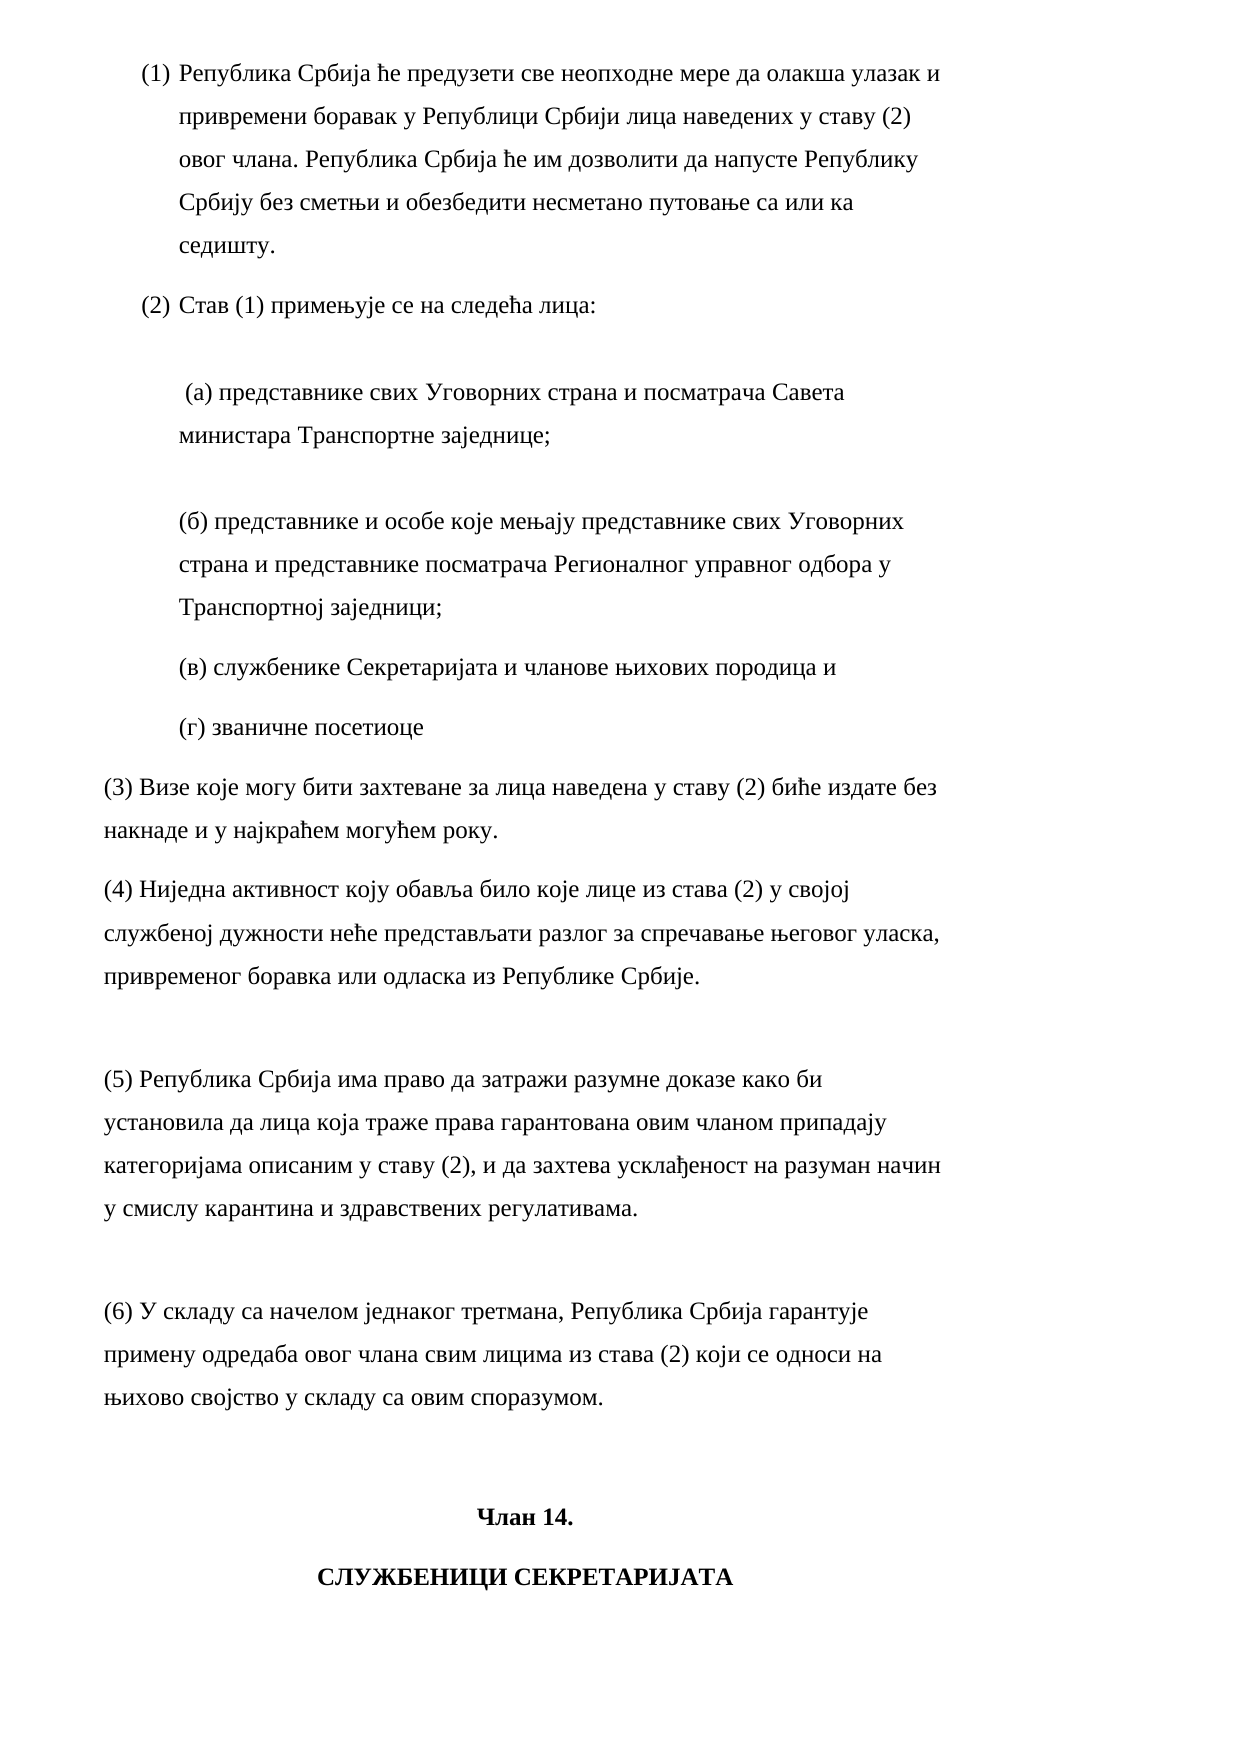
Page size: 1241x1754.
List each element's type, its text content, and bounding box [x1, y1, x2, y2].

text (6) У складу са начелом једнаког третмана, Република Србија гарантује примену одредаба овог члана свим лицима из става (2) који се односи на њихово својство у складу са овим споразумом. [103, 1253, 946, 1411]
text Члан 14. [103, 1502, 946, 1531]
text (5) Република Србија има право да затражи разумне доказе како би установила да лица која траже права гарантована овим чланом припадају категоријама описаним у ставу (2), и да захтева усклађеност на разуман начин у смислу карантина и здравствених регулативама. [103, 1021, 946, 1222]
text (в) службенике Секретаријата и чланове њихових породица и [178, 652, 946, 681]
list Република Србија ће предузети све неопходне мере да олакша улазак и привремени боравак у Републици Србији лица наведених у ставу (2) овог члана. Република Србија ће им дозволити да напусте Републику Србију без сметњи и обезбедити несметано путовање са или ка седишту. [141, 58, 946, 259]
list Став (1) примењује се на следећа лица: (а) представнике свих Уговорних страна и посматрача Савета министара Транспортне заједнице; (б) представнике и особе које мењају представнике свих Уговорних страна и представнике посматрача Регионалног управног одбора у Транспортној заједници; [141, 290, 946, 621]
text СЛУЖБЕНИЦИ СЕКРЕТАРИЈАТА [103, 1562, 946, 1590]
text (4) Ниједна активност коју обавља било које лице из става (2) у својој службеној дужности неће представљати разлог за спречавање његовог уласка, привременог боравка или одласка из Републике Србије. [103, 874, 946, 989]
text (3) Визе које могу бити захтеване за лица наведена у ставу (2) биће издате без накнаде и у најкраћем могућем року. [103, 772, 946, 843]
text (г) званичне посетиоце [178, 712, 946, 741]
